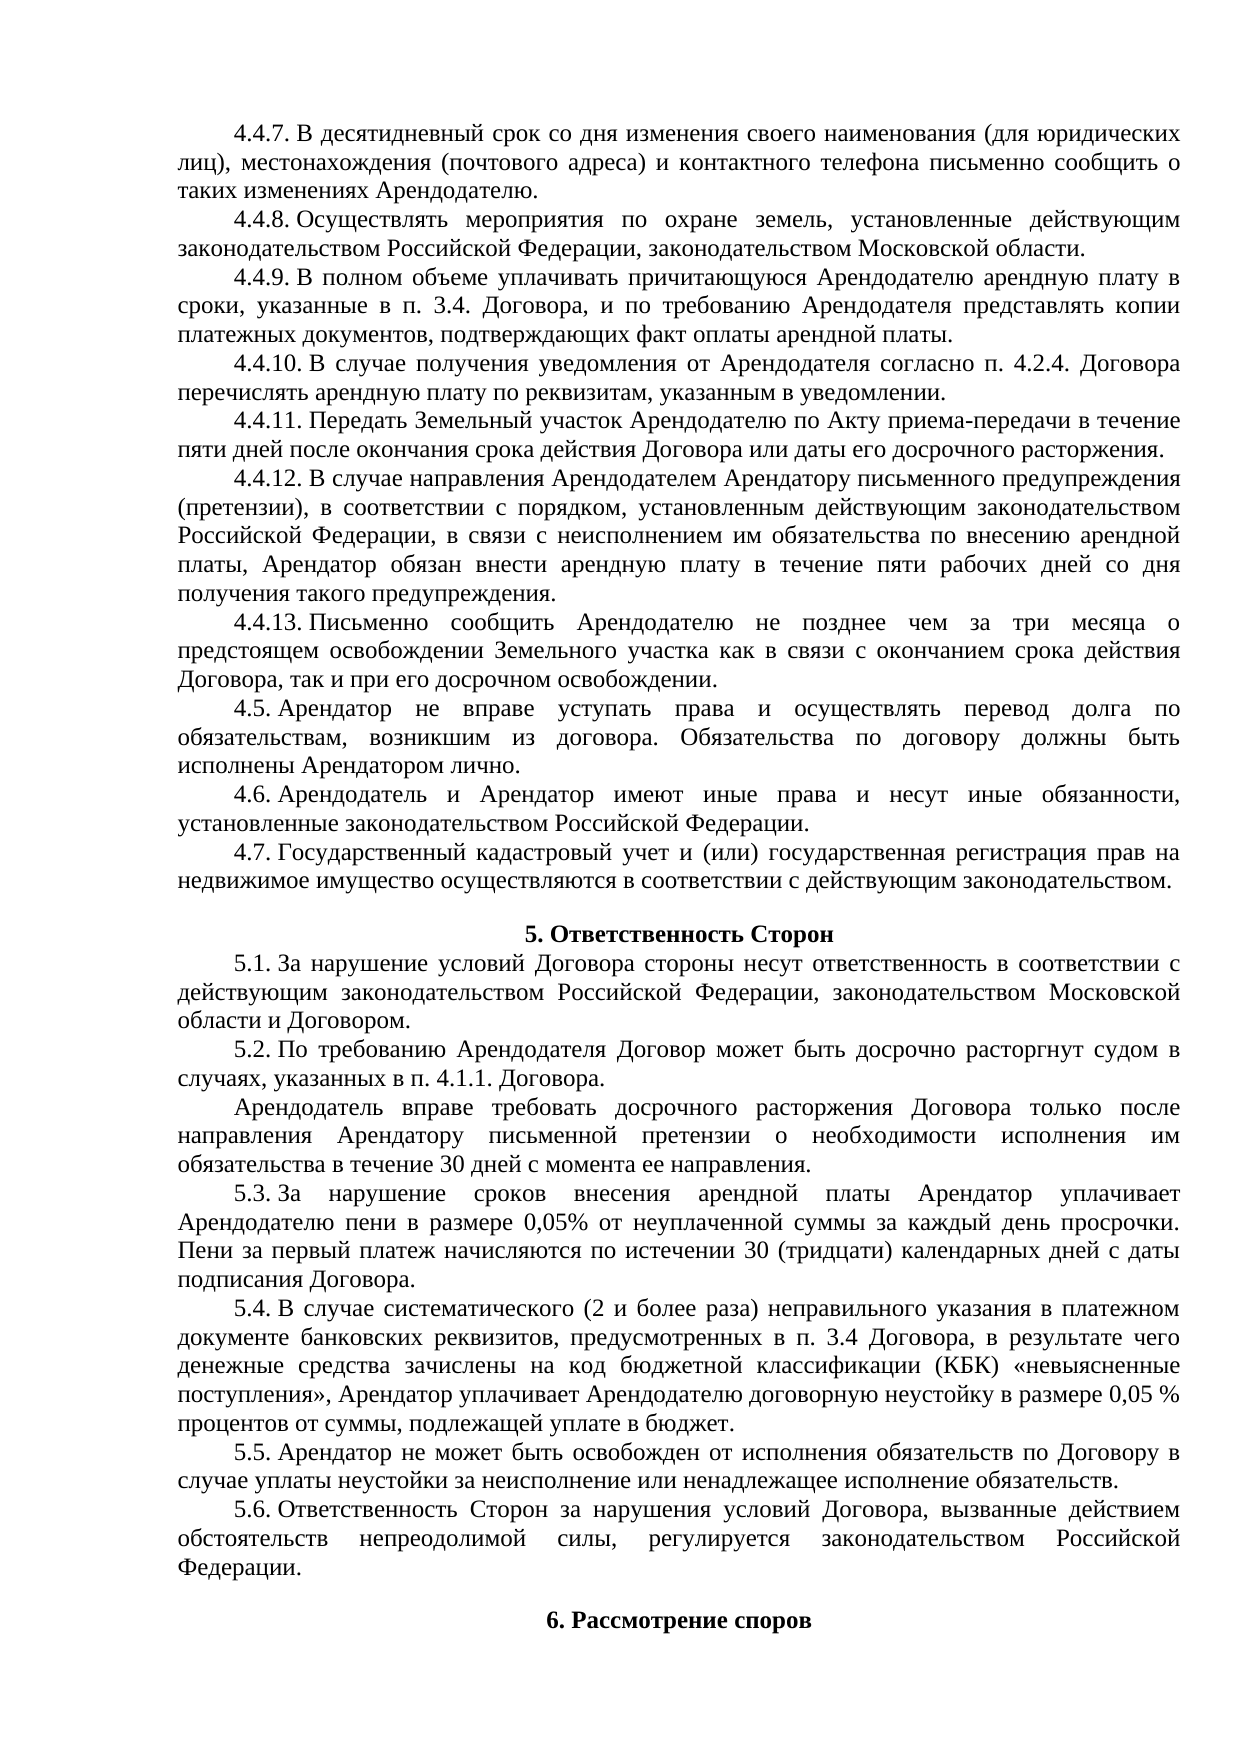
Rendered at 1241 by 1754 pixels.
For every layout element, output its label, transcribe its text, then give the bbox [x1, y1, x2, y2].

text 5.1. За нарушение условий Договора стороны несут ответственность в соответствии с действующим законодательством Российской Федерации, законодательством Московской области и Договором. [177, 948, 1181, 1034]
text 5.3. За нарушение сроков внесения арендной платы Арендатор уплачивает Арендодателю пени в размере 0,05% от неуплаченной суммы за каждый день просрочки. Пени за первый платеж начисляются по истечении 30 (тридцати) календарных дней с даты подписания Договора. [177, 1178, 1181, 1293]
text 4.4.9. В полном объеме уплачивать причитающуюся Арендодателю арендную плату в сроки, указанные в п. 3.4. Договора, и по требованию Арендодателя представлять копии платежных документов, подтверждающих факт оплаты арендной платы. [177, 262, 1181, 348]
text 4.6. Арендодатель и Арендатор имеют иные права и несут иные обязанности, установленные законодательством Российской Федерации. [177, 779, 1181, 837]
text 4.4.12. В случае направления Арендодателем Арендатору письменного предупреждения (претензии), в соответствии с порядком, установленным действующим законодательством Российской Федерации, в связи с неисполнением им обязательства по внесению арендной платы, Арендатор обязан внести арендную плату в течение пяти рабочих дней со дня получения такого предупреждения. [177, 463, 1181, 607]
text 4.4.7. В десятидневный срок со дня изменения своего наименования (для юридических лиц), местонахождения (почтового адреса) и контактного телефона письменно сообщить о таких изменениях Арендодателю. [177, 118, 1181, 204]
text 4.7. Государственный кадастровый учет и (или) государственная регистрация прав на недвижимое имущество осуществляются в соответствии с действующим законодательством. [177, 837, 1181, 894]
text 4.4.10. В случае получения уведомления от Арендодателя согласно п. 4.2.4. Договора перечислять арендную плату по реквизитам, указанным в уведомлении. [177, 348, 1181, 406]
text 5.4. В случае систематического (2 и более раза) неправильного указания в платежном документе банковских реквизитов, предусмотренных в п. 3.4 Договора, в результате чего денежные средства зачислены на код бюджетной классификации (КБК) «невыясненные поступления», Арендатор уплачивает Арендодателю договорную неустойку в размере 0,05 % процентов от суммы, подлежащей уплате в бюджет. [177, 1293, 1181, 1437]
text 4.4.11. Передать Земельный участок Арендодателю по Акту приема-передачи в течение пяти дней после окончания срока действия Договора или даты его досрочного расторжения. [177, 406, 1181, 463]
text 5.2. По требованию Арендодателя Договор может быть досрочно расторгнут судом в случаях, указанных в п. 4.1.1. Договора. [177, 1034, 1181, 1092]
text 5. Ответственность Сторон [177, 919, 1181, 948]
text Арендодатель вправе требовать досрочного расторжения Договора только после направления Арендатору письменной претензии о необходимости исполнения им обязательства в течение 30 дней с момента ее направления. [177, 1092, 1181, 1178]
text 4.5. Арендатор не вправе уступать права и осуществлять перевод долга по обязательствам, возникшим из договора. Обязательства по договору должны быть исполнены Арендатором лично. [177, 693, 1181, 779]
text 5.6. Ответственность Сторон за нарушения условий Договора, вызванные действием обстоятельств непреодолимой силы, регулируется законодательством Российской Федерации. [177, 1494, 1181, 1581]
text 6. Рассмотрение споров [177, 1606, 1181, 1634]
text 5.5. Арендатор не может быть освобожден от исполнения обязательств по Договору в случае уплаты неустойки за неисполнение или ненадлежащее исполнение обязательств. [177, 1437, 1181, 1494]
text 4.4.13. Письменно сообщить Арендодателю не позднее чем за три месяца о предстоящем освобождении Земельного участка как в связи с окончанием срока действия Договора, так и при его досрочном освобождении. [177, 607, 1181, 693]
text 4.4.8. Осуществлять мероприятия по охране земель, установленные действующим законодательством Российской Федерации, законодательством Московской области. [177, 204, 1181, 262]
